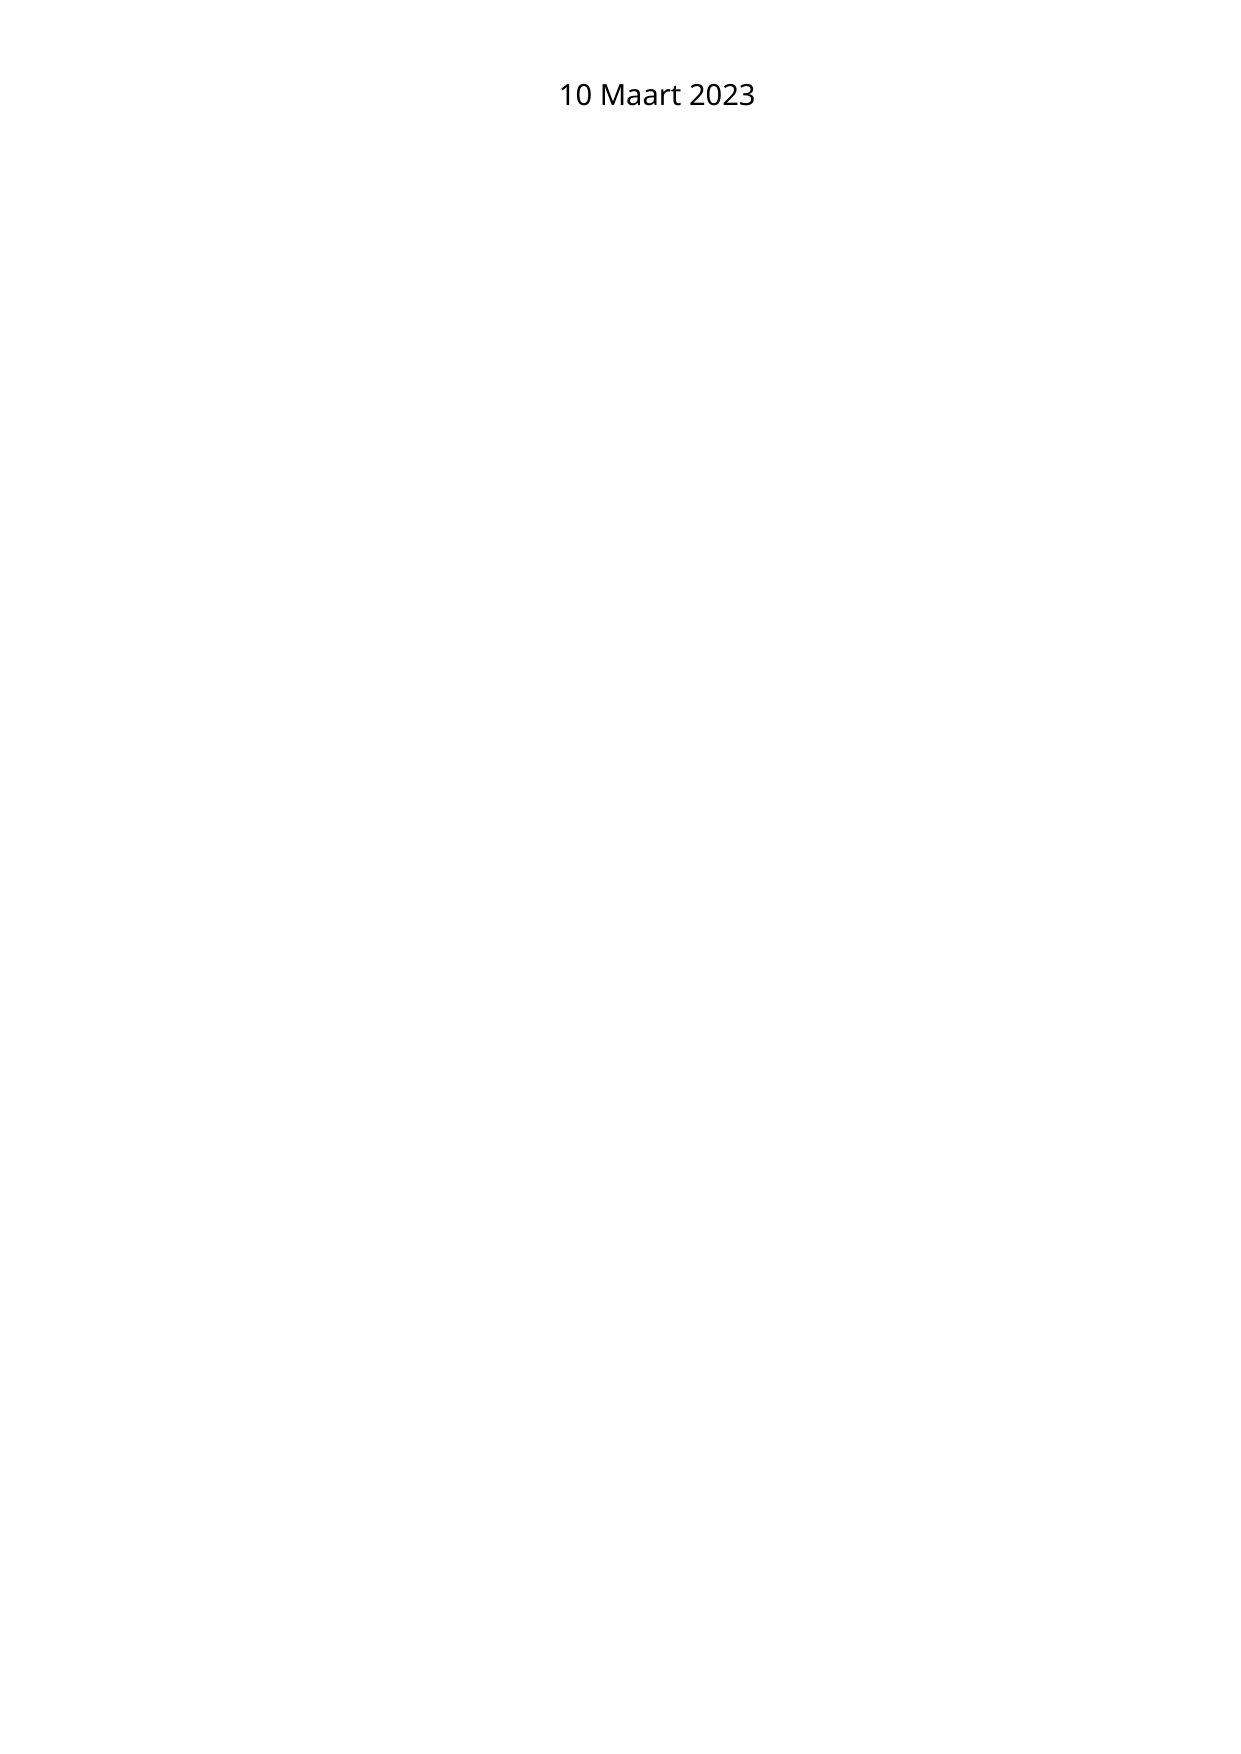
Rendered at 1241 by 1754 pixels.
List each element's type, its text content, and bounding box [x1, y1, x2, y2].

text 10 Maart 2023 [148, 74, 1167, 113]
